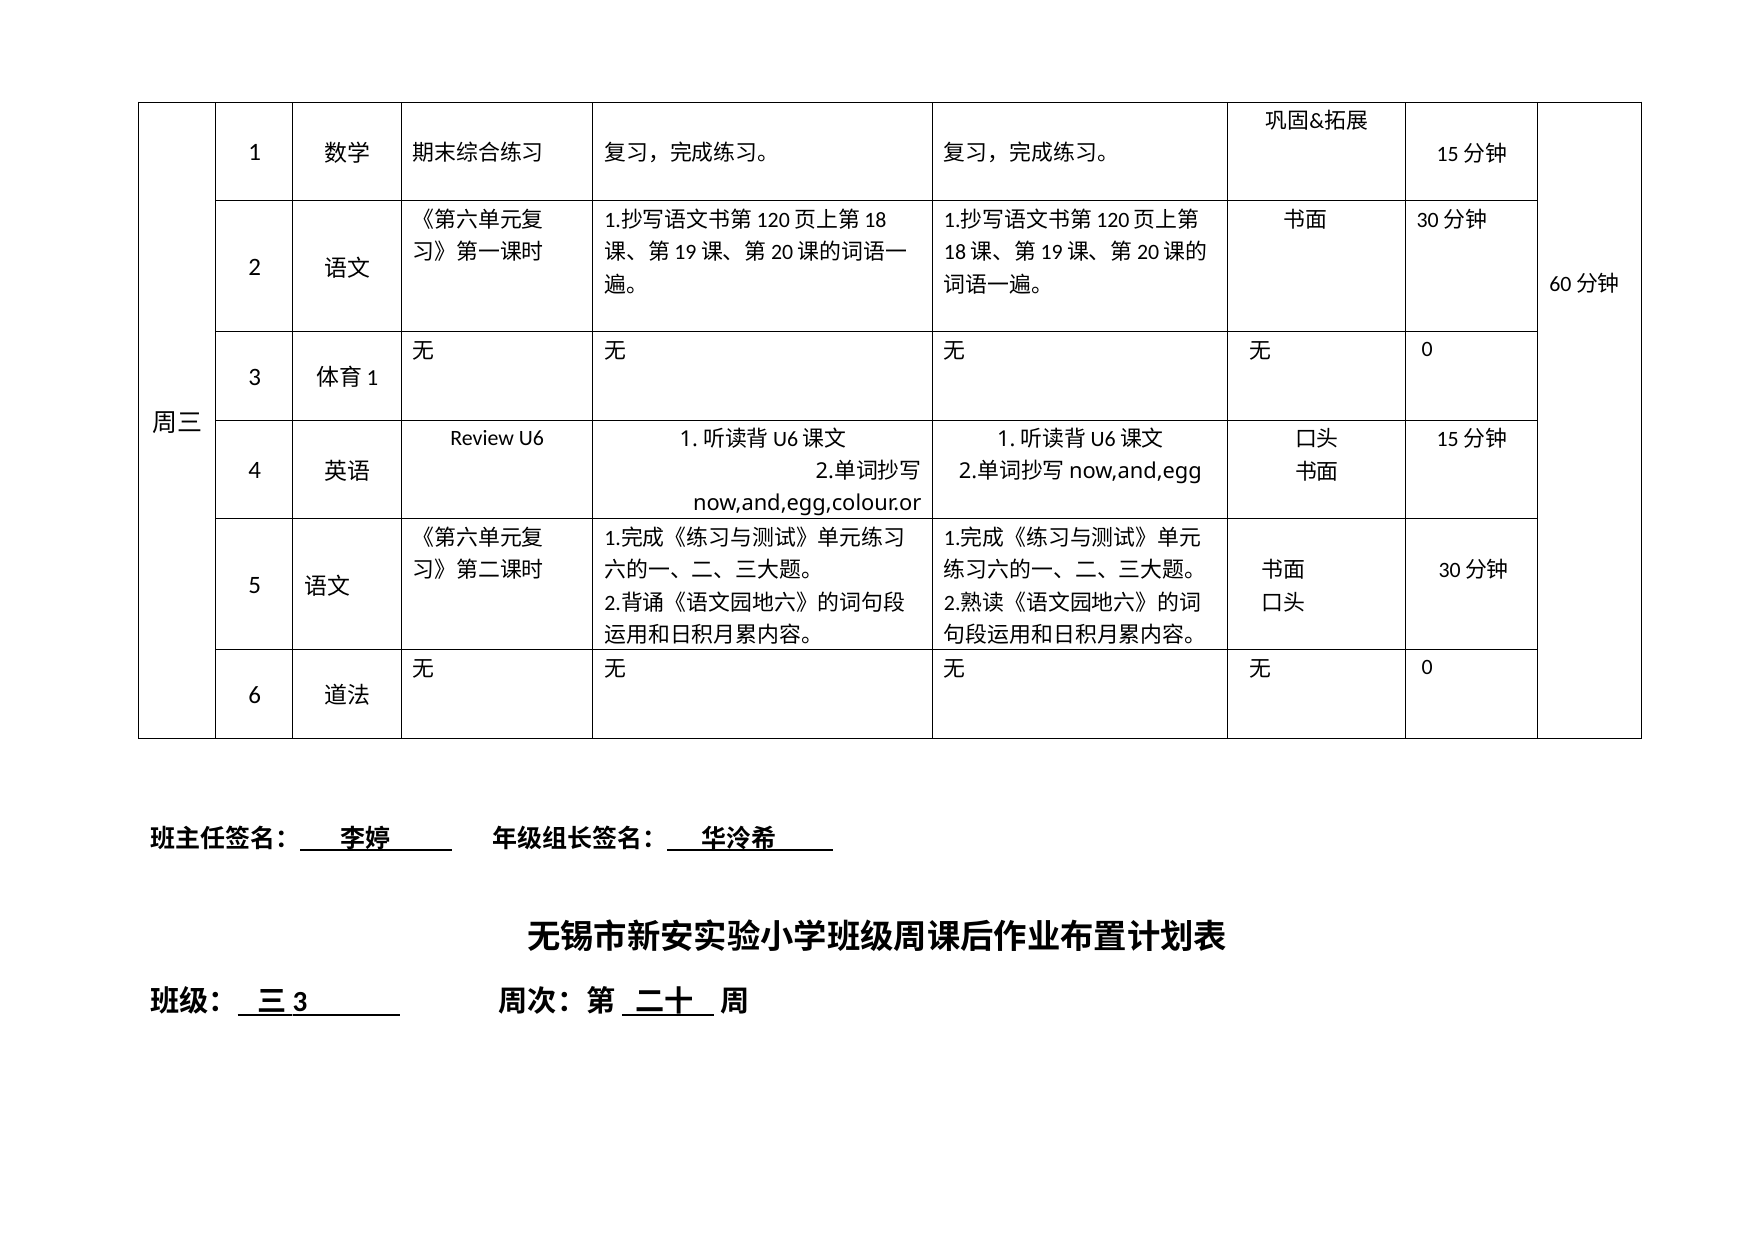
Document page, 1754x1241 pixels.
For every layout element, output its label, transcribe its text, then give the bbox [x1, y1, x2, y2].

table_cell 体育1 [293, 332, 401, 420]
table_cell 0 [1406, 650, 1537, 738]
table_cell 巩固&拓展 [1228, 103, 1405, 200]
table_cell 道法 [293, 650, 401, 738]
table_cell 复习，完成练习。 [933, 103, 1227, 200]
table_cell 1. 听读背U6课文 2.单词抄写now,and,egg [933, 421, 1227, 518]
table_cell 30分钟 [1406, 201, 1537, 331]
table_cell 无 [402, 332, 592, 420]
table_cell 《第六单元复习》第二课时 [402, 519, 592, 649]
table_cell 周三 [139, 103, 215, 738]
table_cell 《第六单元复习》第一课时 [402, 201, 592, 331]
table_cell Review U6 [402, 421, 592, 518]
text 无锡市新安实验小学班级周课后作业布置计划表 [150, 901, 1604, 966]
table_cell 无 [593, 332, 932, 420]
table_cell 15分钟 [1406, 103, 1537, 200]
table_cell 0 [1406, 332, 1537, 420]
table_cell 无 [933, 650, 1227, 738]
table_cell 无 [1228, 332, 1405, 420]
table_cell 数学 [293, 103, 401, 200]
table_cell 1.完成《练习与测试》单元练习六的一、二、三大题。 2.熟读《语文园地六》的词句段运用和日积月累内容。 [933, 519, 1227, 649]
table_cell 4 [216, 421, 292, 518]
table_cell 60分钟 [1538, 103, 1641, 738]
table_cell 5 [216, 519, 292, 649]
table_cell 1.抄写语文书第120页上第18课、第19课、第20课的词语一遍。 [593, 201, 932, 331]
table_cell 3 [216, 332, 292, 420]
table_cell 2 [216, 201, 292, 331]
table_cell 复习，完成练习。 [593, 103, 932, 200]
table_cell 1.完成《练习与测试》单元练习六的一、二、三大题。 2.背诵《语文园地六》的词句段运用和日积月累内容。 [593, 519, 932, 649]
table_cell 书面 [1228, 201, 1405, 331]
table_cell 无 [402, 650, 592, 738]
table_cell 语文 [293, 201, 401, 331]
table_cell 1. 听读背U6课文 2.单词抄写now,and,egg,colour.or [593, 421, 932, 518]
table_cell 1.抄写语文书第120页上第18课、第19课、第20课的词语一遍。 [933, 201, 1227, 331]
table_cell 15分钟 [1406, 421, 1537, 518]
table_cell 英语 [293, 421, 401, 518]
table_cell 6 [216, 650, 292, 738]
table_cell 语文 [293, 519, 401, 649]
table_cell 期末综合练习 [402, 103, 592, 200]
text 班级： 三3 周次：第 二十 周 [150, 966, 1604, 1031]
table_cell 1 [216, 103, 292, 200]
table_cell 口头 书面 [1228, 421, 1405, 518]
table_cell 无 [1228, 650, 1405, 738]
table_cell 无 [593, 650, 932, 738]
text 班主任签名： 李婷 年级组长签名： 华泠希 [150, 804, 1604, 869]
table_cell 无 [933, 332, 1227, 420]
table_cell 书面 口头 [1228, 519, 1405, 649]
table_cell 30分钟 [1406, 519, 1537, 649]
